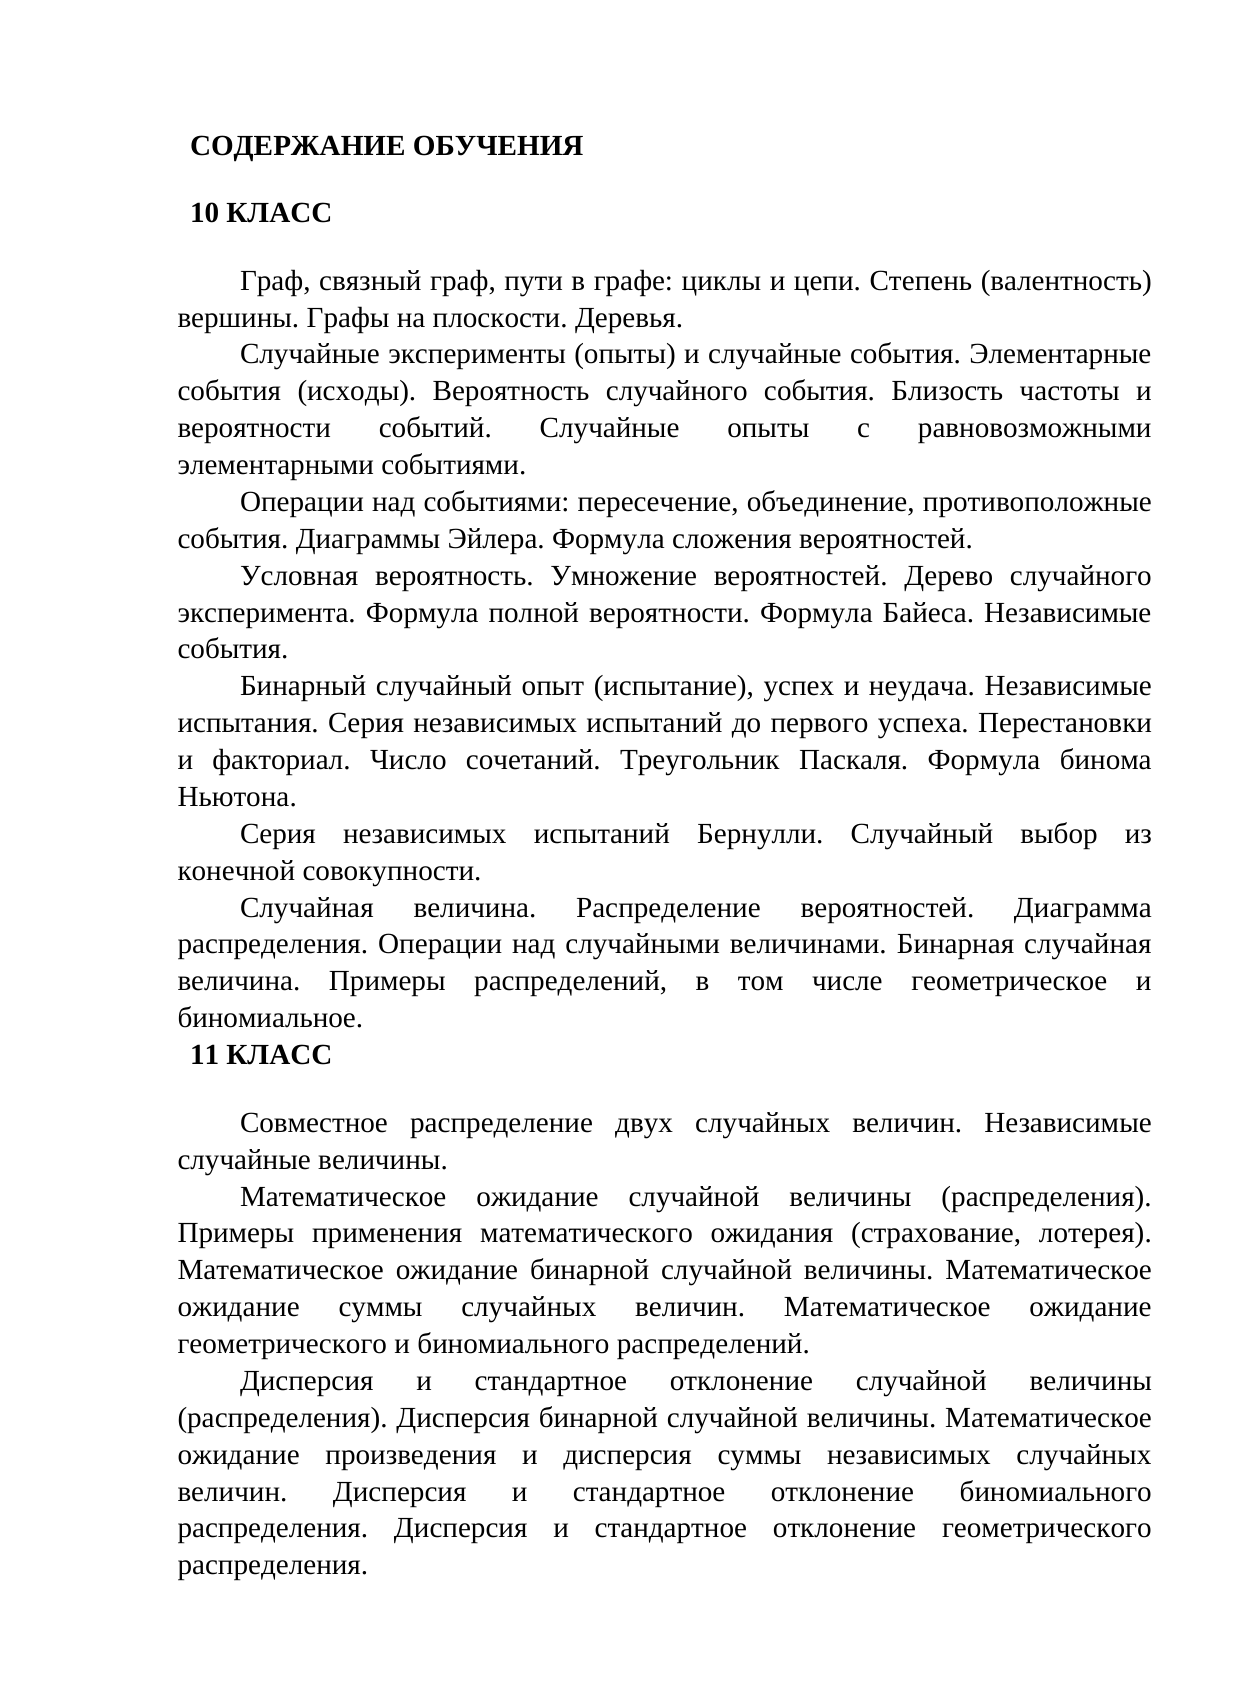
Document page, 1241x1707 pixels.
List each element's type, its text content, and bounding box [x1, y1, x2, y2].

text Случайная величина. Распределение вероятностей. Диаграмма распределения. Операции над случайными величинами. Бинарная случайная величина. Примеры распределений, в том числе геометрическое и биномиальное. [177, 890, 1152, 1034]
text СОДЕРЖАНИЕ ОБУЧЕНИЯ [190, 128, 1152, 161]
text Случайные эксперименты (опыты) и случайные события. Элементарные события (исходы). Вероятность случайного события. Близость частоты и вероятности событий. Случайные опыты с равновозможными элементарными событиями. [177, 337, 1152, 481]
text Серия независимых испытаний Бернулли. Случайный выбор из конечной совокупности. [177, 816, 1152, 886]
text Математическое ожидание случайной величины (распределения). Примеры применения математического ожидания (страхование, лотерея). Математическое ожидание бинарной случайной величины. Математическое ожидание суммы случайных величин. Математическое ожидание геометрического и биномиального распределений. [177, 1179, 1152, 1360]
text Совместное распределение двух случайных величин. Независимые случайные величины. [177, 1105, 1152, 1175]
text Граф, связный граф, пути в графе: циклы и цепи. Степень (валентность) вершины. Графы на плоскости. Деревья. [177, 263, 1152, 333]
text 10 КЛАСС [190, 195, 1152, 229]
text Бинарный случайный опыт (испытание), успех и неудача. Независимые испытания. Серия независимых испытаний до первого успеха. Перестановки и факториал. Число сочетаний. Треугольник Паскаля. Формула бинома Ньютона. [177, 668, 1152, 813]
text 11 КЛАСС [190, 1037, 1152, 1071]
text Операции над событиями: пересечение, объединение, противоположные события. Диаграммы Эйлера. Формула сложения вероятностей. [177, 484, 1152, 554]
text Дисперсия и стандартное отклонение случайной величины (распределения). Дисперсия бинарной случайной величины. Математическое ожидание произведения и дисперсия суммы независимых случайных величин. Дисперсия и стандартное отклонение биномиального распределения. Дисперсия и стандартное отклонение геометрического распределения. [177, 1363, 1152, 1581]
text Условная вероятность. Умножение вероятностей. Дерево случайного эксперимента. Формула полной вероятности. Формула Байеса. Независимые события. [177, 558, 1152, 665]
